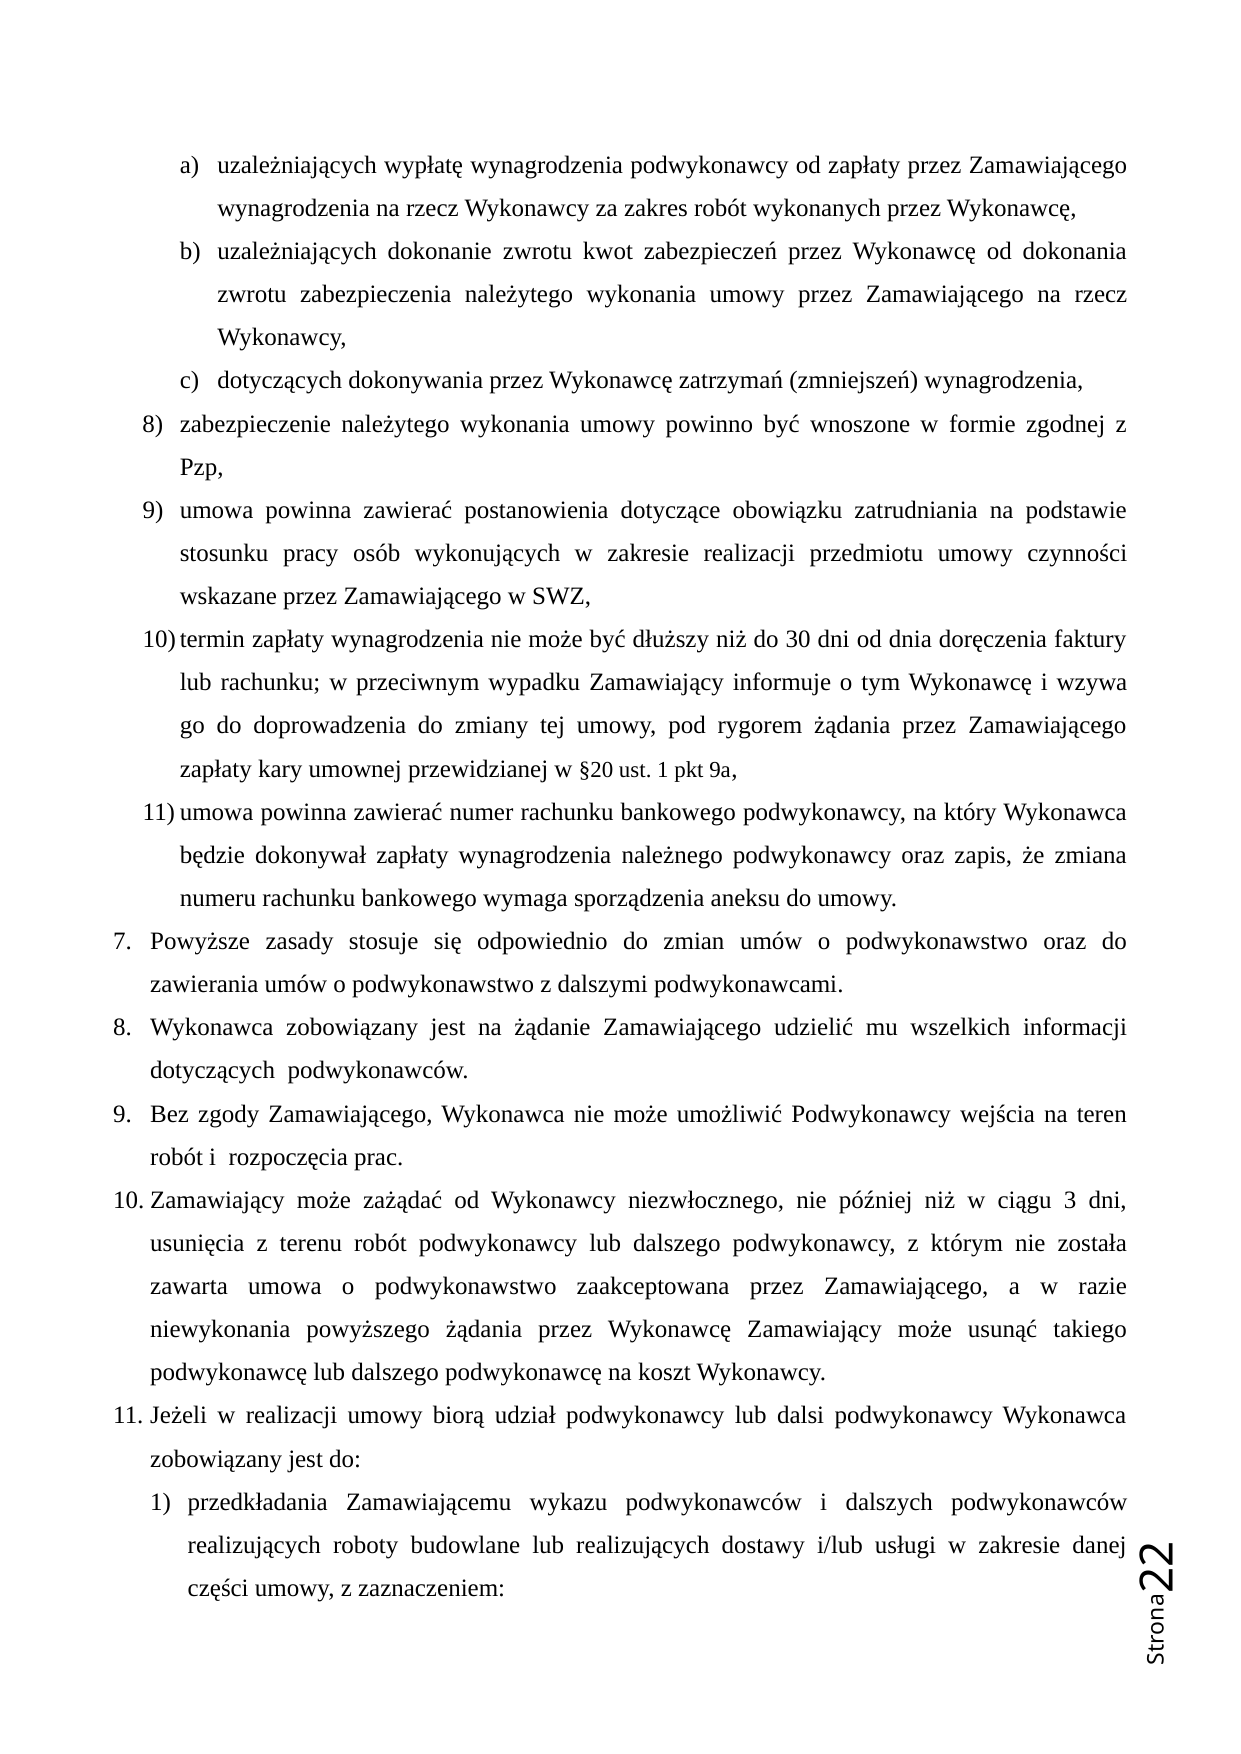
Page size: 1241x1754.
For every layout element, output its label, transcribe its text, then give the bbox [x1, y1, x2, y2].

list Bez zgody Zamawiającego, Wykonawca nie może umożliwić Podwykonawcy wejścia na teren robót i rozpoczęcia prac. [113, 1099, 1128, 1171]
list dotyczących dokonywania przez Wykonawcę zatrzymań (zmniejszeń) wynagrodzenia, [179, 366, 1128, 394]
list przedkładania Zamawiającemu wykazu podwykonawców i dalszych podwykonawców realizujących roboty budowlane lub realizujących dostawy i/lub usługi w zakresie danej części umowy, z zaznaczeniem: [150, 1487, 1128, 1602]
list uzależniających wypłatę wynagrodzenia podwykonawcy od zapłaty przez Zamawiającego wynagrodzenia na rzecz Wykonawcy za zakres robót wykonanych przez Wykonawcę, [179, 150, 1128, 222]
list Zamawiający może zażądać od Wykonawcy niezwłocznego, nie później niż w ciągu 3 dni, usunięcia z terenu robót podwykonawcy lub dalszego podwykonawcy, z którym nie została zawarta umowa o podwykonawstwo zaakceptowana przez Zamawiającego, a w razie niewykonania powyższego żądania przez Wykonawcę Zamawiający może usunąć takiego podwykonawcę lub dalszego podwykonawcę na koszt Wykonawcy. [113, 1185, 1128, 1386]
list uzależniających dokonanie zwrotu kwot zabezpieczeń przez Wykonawcę od dokonania zwrotu zabezpieczenia należytego wykonania umowy przez Zamawiającego na rzecz Wykonawcy, [179, 236, 1128, 351]
list termin zapłaty wynagrodzenia nie może być dłuższy niż do 30 dni od dnia doręczenia faktury lub rachunku; w przeciwnym wypadku Zamawiający informuje o tym Wykonawcę i wzywa go do doprowadzenia do zmiany tej umowy, pod rygorem żądania przez Zamawiającego zapłaty kary umownej przewidzianej w §20 ust. 1 pkt 9a, [142, 624, 1128, 782]
list Wykonawca zobowiązany jest na żądanie Zamawiającego udzielić mu wszelkich informacji dotyczących podwykonawców. [113, 1012, 1128, 1084]
list Jeżeli w realizacji umowy biorą udział podwykonawcy lub dalsi podwykonawcy Wykonawca zobowiązany jest do: [113, 1401, 1128, 1472]
list umowa powinna zawierać numer rachunku bankowego podwykonawcy, na który Wykonawca będzie dokonywał zapłaty wynagrodzenia należnego podwykonawcy oraz zapis, że zmiana numeru rachunku bankowego wymaga sporządzenia aneksu do umowy. [142, 797, 1128, 912]
list Powyższe zasady stosuje się odpowiednio do zmian umów o podwykonawstwo oraz do zawierania umów o podwykonawstwo z dalszymi podwykonawcami. [113, 926, 1128, 998]
list zabezpieczenie należytego wykonania umowy powinno być wnoszone w formie zgodnej z Pzp, [142, 409, 1128, 481]
list umowa powinna zawierać postanowienia dotyczące obowiązku zatrudniania na podstawie stosunku pracy osób wykonujących w zakresie realizacji przedmiotu umowy czynności wskazane przez Zamawiającego w SWZ, [142, 495, 1128, 610]
